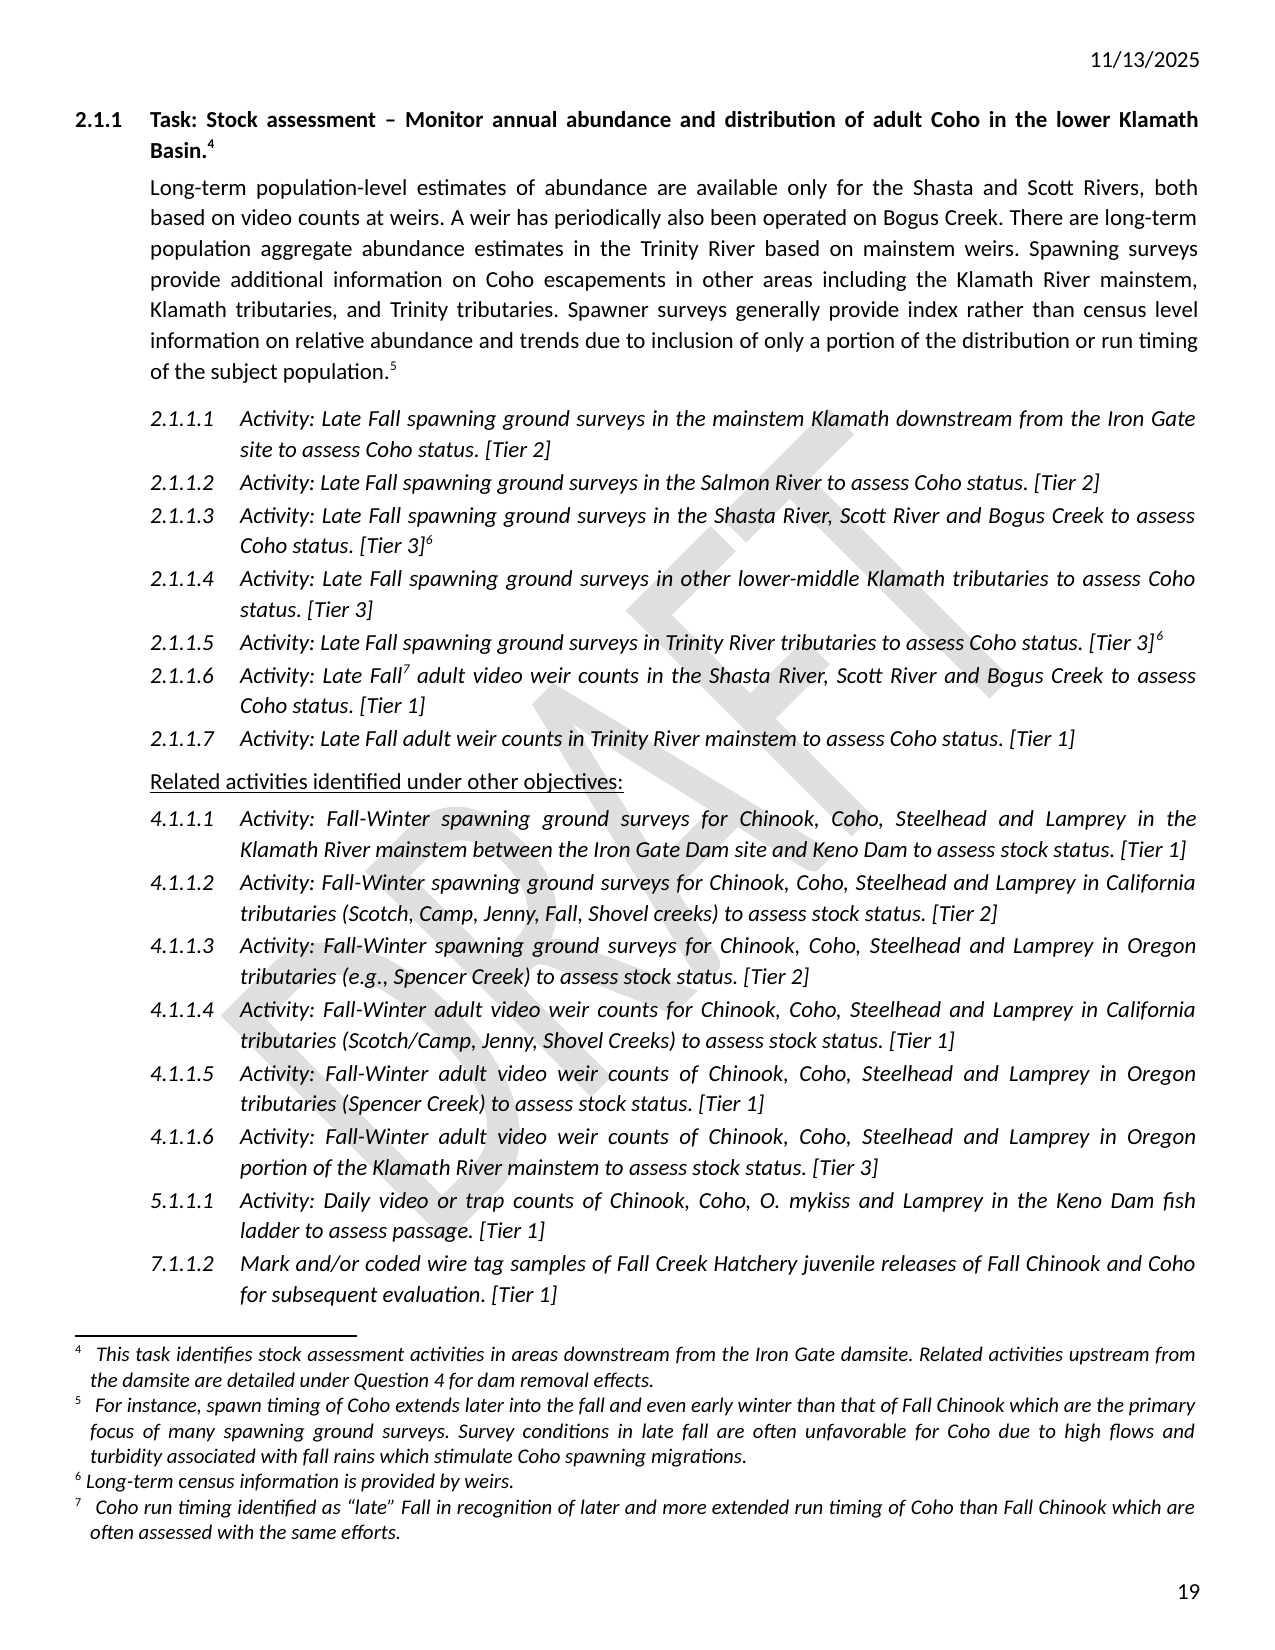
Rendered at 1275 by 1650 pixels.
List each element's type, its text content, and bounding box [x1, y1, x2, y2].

text 5.1.1.1 Activity: Daily video or trap counts of Chinook, Coho, O. mykiss and Lamprey in the Keno Dam fish ladder to assess passage. [Tier 1] [150, 1186, 1200, 1244]
subtitle Activity: Late Fall spawning ground surveys in Trinity River tributaries to assess Coho status. [Tier 3]6 [150, 628, 1200, 656]
subtitle Activity: Late Fall spawning ground surveys in the Salmon River to assess Coho status. [Tier 2] [150, 468, 1200, 496]
subtitle Activity: Late Fall adult video weir counts in the Shasta River, Scott River and Bogus Creek to assess Coho status. [Tier 1] [150, 661, 1200, 719]
subtitle Related activities identified under other objectives: [75, 767, 1200, 796]
text 4.1.1.4 Activity: Fall-Winter adult video weir counts for Chinook, Coho, Steelhead and Lamprey in California tributaries (Scotch/Camp, Jenny, Shovel Creeks) to assess stock status. [Tier 1] [150, 995, 1200, 1054]
text 4.1.1.1 Activity: Fall-Winter spawning ground surveys for Chinook, Coho, Steelhead and Lamprey in the Klamath River mainstem between the Iron Gate Dam site and Keno Dam to assess stock status. [Tier 1] [150, 804, 1200, 863]
text 4.1.1.5 Activity: Fall-Winter adult video weir counts of Chinook, Coho, Steelhead and Lamprey in Oregon tributaries (Spencer Creek) to assess stock status. [Tier 1] [150, 1059, 1200, 1117]
text Long-term population-level estimates of abundance are available only for the Shasta and Scott Rivers, both based on video counts at weirs. A weir has periodically also been operated on Bogus Creek. There are long-term population aggregate abundance estimates in the Trinity River based on mainstem weirs. Spawning surveys provide additional information on Coho escapements in other areas including the Klamath River mainstem, Klamath tributaries, and Trinity tributaries. Spawner surveys generally provide index rather than census level information on relative abundance and trends due to inclusion of only a portion of the distribution or run timing of the subject population. [150, 173, 1200, 385]
text 7.1.1.2 Mark and/or coded wire tag samples of Fall Creek Hatchery juvenile releases of Fall Chinook and Coho for subsequent evaluation. [Tier 1] [150, 1249, 1200, 1308]
text 4.1.1.3 Activity: Fall-Winter spawning ground surveys for Chinook, Coho, Steelhead and Lamprey in Oregon tributaries (e.g., Spencer Creek) to assess stock status. [Tier 2] [150, 932, 1200, 990]
subtitle Task: Stock assessment – Monitor annual abundance and distribution of adult Coho in the lower Klamath Basin. [75, 105, 1200, 164]
text 4.1.1.6 Activity: Fall-Winter adult video weir counts of Chinook, Coho, Steelhead and Lamprey in Oregon portion of the Klamath River mainstem to assess stock status. [Tier 3] [150, 1122, 1200, 1181]
subtitle Activity: Late Fall adult weir counts in Trinity River mainstem to assess Coho status. [Tier 1] [150, 724, 1200, 752]
subtitle Activity: Late Fall spawning ground surveys in the mainstem Klamath downstream from the Iron Gate site to assess Coho status. [Tier 2] [150, 404, 1200, 463]
text 4.1.1.2 Activity: Fall-Winter spawning ground surveys for Chinook, Coho, Steelhead and Lamprey in California tributaries (Scotch, Camp, Jenny, Fall, Shovel creeks) to assess stock status. [Tier 2] [150, 868, 1200, 927]
subtitle Activity: Late Fall spawning ground surveys in other lower-middle Klamath tributaries to assess Coho status. [Tier 3] [150, 564, 1200, 623]
subtitle Activity: Late Fall spawning ground surveys in the Shasta River, Scott River and Bogus Creek to assess Coho status. [Tier 3] [150, 501, 1200, 559]
